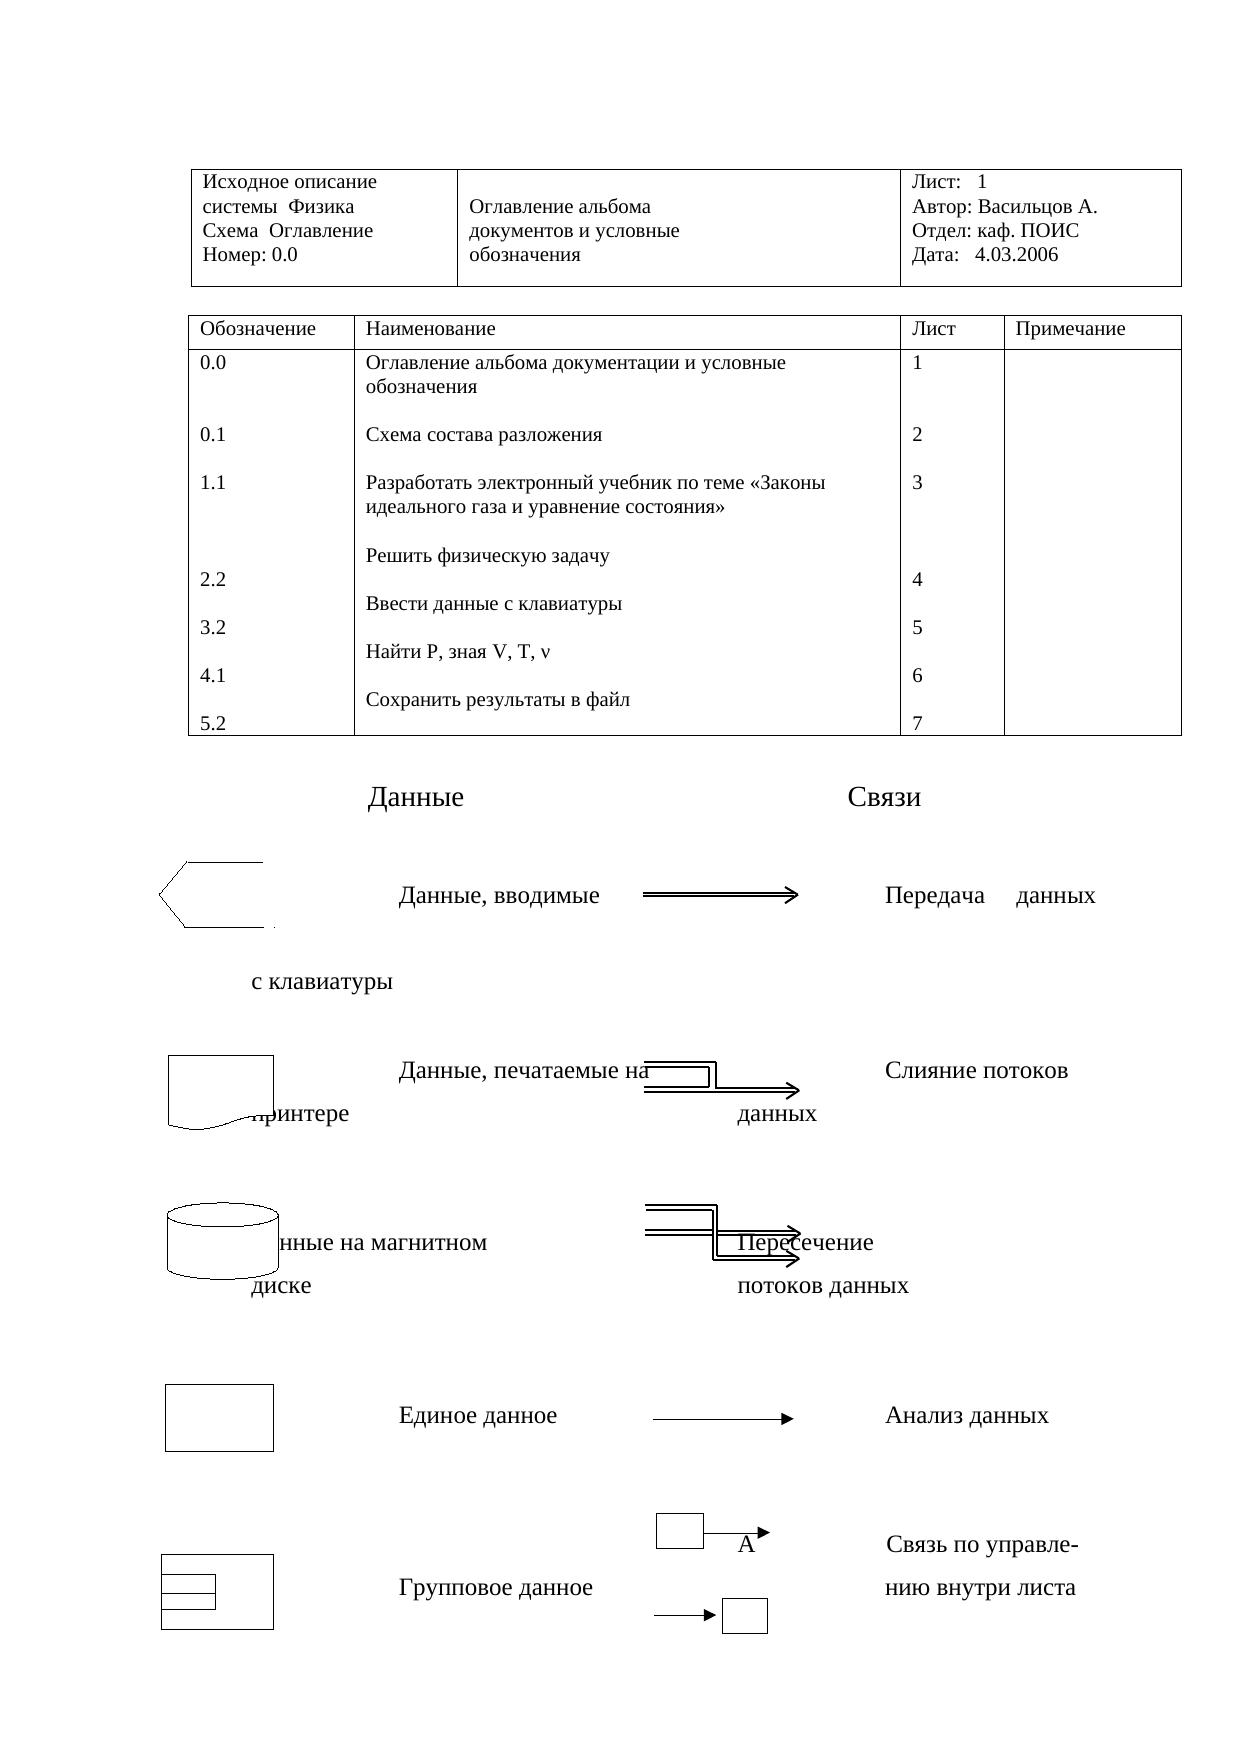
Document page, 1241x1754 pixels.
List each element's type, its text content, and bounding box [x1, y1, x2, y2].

table_cell 1 2 3 4 5 6 7 [901, 350, 1004, 735]
text Единое данное Анализ данных [274, 1400, 1152, 1428]
subtitle Данные Связи [177, 779, 1152, 813]
text принтере данных [219, 1098, 1152, 1127]
table_header Примечание [1005, 316, 1181, 349]
table_cell [1005, 350, 1181, 735]
text Данные, печатаемые на Слияние потоков [274, 1055, 1152, 1083]
text диске потоков данных [177, 1270, 1152, 1299]
table_header Оглавление альбома документов и условные обозначения [458, 170, 900, 286]
table_header Лист [901, 316, 1004, 349]
table_cell 0.0 0.1 1.1 2.2 3.2 4.1 5.2 [189, 350, 354, 735]
text с клавиатуры [177, 966, 1152, 995]
text Данные, вводимые Передача данных [177, 880, 1152, 952]
table_cell Оглавление альбома документации и условные обозначения Схема состава разложения Разработать электронный учебник по теме «Законы идеального газа и уравнение состояния» Решить физическую задачу Ввести данные с клавиатуры Найти Р, зная V, T, ν Сохранить результаты в файл [355, 350, 900, 735]
table_header Наименование [355, 316, 900, 349]
table_header Лист: 1 Автор: Васильцов А. Отдел: каф. ПОИС Дата: 4.03.2006 [901, 170, 1181, 286]
text Данные на магнитном Пересечение [279, 1227, 1152, 1256]
subtitle А Связь по управле- [177, 1529, 1152, 1558]
table_header Исходное описание системы Физика Схема Оглавление Номер: 0.0 [192, 170, 457, 286]
table_header Обозначение [189, 316, 354, 349]
text Групповое данное нию внутри листа [177, 1572, 1152, 1601]
